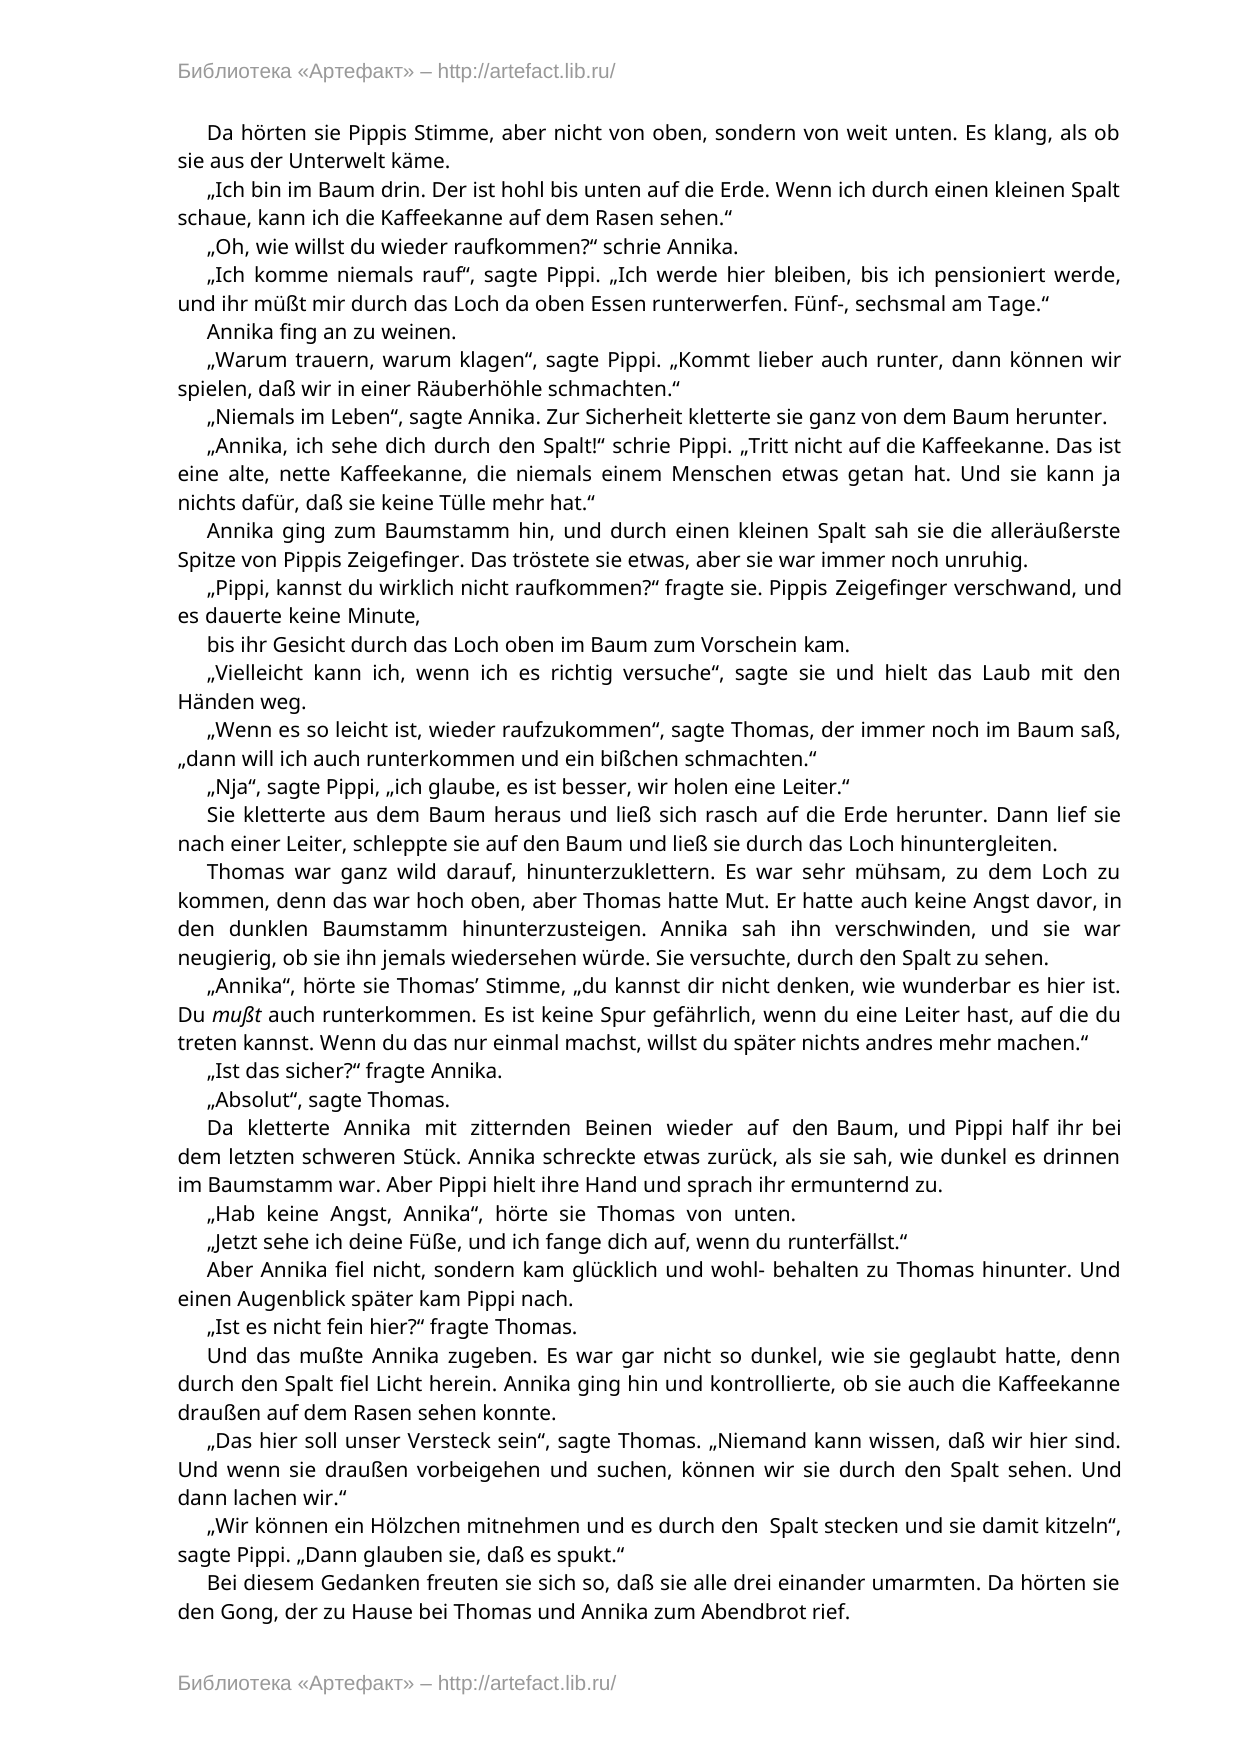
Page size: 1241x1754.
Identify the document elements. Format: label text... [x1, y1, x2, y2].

text Da hörten sie Pippis Stimme, aber nicht von oben, sondern von weit unten. Es klang, als ob sie aus der Unterwelt käme. [177, 118, 1122, 175]
text „Warum trauern, warum klagen“, sagte Pippi. „Kommt lieber auch runter, dann können wir spielen, daß wir in einer Räuberhöhle schmachten.“ [177, 346, 1122, 402]
text „Vielleicht kann ich, wenn ich es richtig versuche“, sagte sie und hielt das Laub mit den Händen weg. [177, 658, 1122, 715]
text „Jetzt sehe ich deine Füße, und ich fange dich auf, wenn du runterfällst.“ [177, 1227, 1122, 1256]
text „Oh, wie willst du wieder raufkommen?“ schrie Annika. [177, 232, 1122, 260]
text Bei diesem Gedanken freuten sie sich so, daß sie alle drei einander umarmten. Da hörten sie den Gong, der zu Hause bei Thomas und Annika zum Abendbrot rief. [177, 1568, 1122, 1625]
text Sie kletterte aus dem Baum heraus und ließ sich rasch auf die Erde herunter. Dann lief sie nach einer Leiter, schleppte sie auf den Baum und ließ sie durch das Loch hinuntergleiten. [177, 801, 1122, 857]
text Aber Annika fiel nicht, sondern kam glücklich und wohl- behalten zu Thomas hinunter. Und einen Augenblick später kam Pippi nach. [177, 1256, 1122, 1312]
text „Wir können ein Hölzchen mitnehmen und es durch den Spalt stecken und sie damit kitzeln“, sagte Pippi. „Dann glauben sie, daß es spukt.“ [177, 1512, 1122, 1568]
text „Nja“, sagte Pippi, „ich glaube, es ist besser, wir holen eine Leiter.“ [177, 772, 1122, 801]
text Annika ging zum Baumstamm hin, und durch einen kleinen Spalt sah sie die alleräußerste Spitze von Pippis Zeigefinger. Das tröstete sie etwas, aber sie war immer noch unruhig. [177, 516, 1122, 573]
text „Wenn es so leicht ist, wieder raufzukommen“, sagte Thomas, der immer noch im Baum saß, „dann will ich auch runterkommen und ein bißchen schmachten.“ [177, 715, 1122, 772]
text „Ich bin im Baum drin. Der ist hohl bis unten auf die Erde. Wenn ich durch einen kleinen Spalt schaue, kann ich die Kaffeekanne auf dem Rasen sehen.“ [177, 175, 1122, 232]
text „Ich komme niemals rauf“, sagte Pippi. „Ich werde hier bleiben, bis ich pensioniert werde, und ihr müßt mir durch das Loch da oben Essen runterwerfen. Fünf-, sechsmal am Tage.“ [177, 260, 1122, 317]
text „Ist das sicher?“ fragte Annika. [177, 1057, 1122, 1085]
text „Pippi, kannst du wirklich nicht raufkommen?“ fragte sie. Pippis Zeigefinger verschwand, und es dauerte keine Minute, [177, 573, 1122, 630]
text Annika fing an zu weinen. [177, 317, 1122, 346]
text „Hab keine Angst, Annika“, hörte sie Thomas von unten. [177, 1199, 1122, 1227]
text „Ist es nicht fein hier?“ fragte Thomas. [177, 1312, 1122, 1341]
text Da kletterte Annika mit zitternden Beinen wieder auf den Baum, und Pippi half ihr bei dem letzten schweren Stück. Annika schreckte etwas zurück, als sie sah, wie dunkel es drinnen im Baumstamm war. Aber Pippi hielt ihre Hand und sprach ihr ermunternd zu. [177, 1113, 1122, 1199]
text „Absolut“, sagte Thomas. [177, 1085, 1122, 1113]
text „Niemals im Leben“, sagte Annika. Zur Sicherheit kletterte sie ganz von dem Baum herunter. [177, 402, 1122, 431]
text „Das hier soll unser Versteck sein“, sagte Thomas. „Niemand kann wissen, daß wir hier sind. Und wenn sie draußen vorbeigehen und suchen, können wir sie durch den Spalt sehen. Und dann lachen wir.“ [177, 1426, 1122, 1512]
text „Annika“, hörte sie Thomas’ Stimme, „du kannst dir nicht denken, wie wunderbar es hier ist. Du mußt auch runterkommen. Es ist keine Spur gefährlich, wenn du eine Leiter hast, auf die du treten kannst. Wenn du das nur einmal machst, willst du später nichts andres mehr machen.“ [177, 971, 1122, 1057]
text „Annika, ich sehe dich durch den Spalt!“ schrie Pippi. „Tritt nicht auf die Kaffeekanne. Das ist eine alte, nette Kaffeekanne, die niemals einem Menschen etwas getan hat. Und sie kann ja nichts dafür, daß sie keine Tülle mehr hat.“ [177, 431, 1122, 516]
text bis ihr Gesicht durch das Loch oben im Baum zum Vorschein kam. [177, 630, 1122, 658]
text Thomas war ganz wild darauf, hinunterzuklettern. Es war sehr mühsam, zu dem Loch zu kommen, denn das war hoch oben, aber Thomas hatte Mut. Er hatte auch keine Angst davor, in den dunklen Baumstamm hinunterzusteigen. Annika sah ihn verschwinden, und sie war neugierig, ob sie ihn jemals wiedersehen würde. Sie versuchte, durch den Spalt zu sehen. [177, 857, 1122, 971]
text Und das mußte Annika zugeben. Es war gar nicht so dunkel, wie sie geglaubt hatte, denn durch den Spalt fiel Licht herein. Annika ging hin und kontrollierte, ob sie auch die Kaffeekanne draußen auf dem Rasen sehen konnte. [177, 1341, 1122, 1426]
